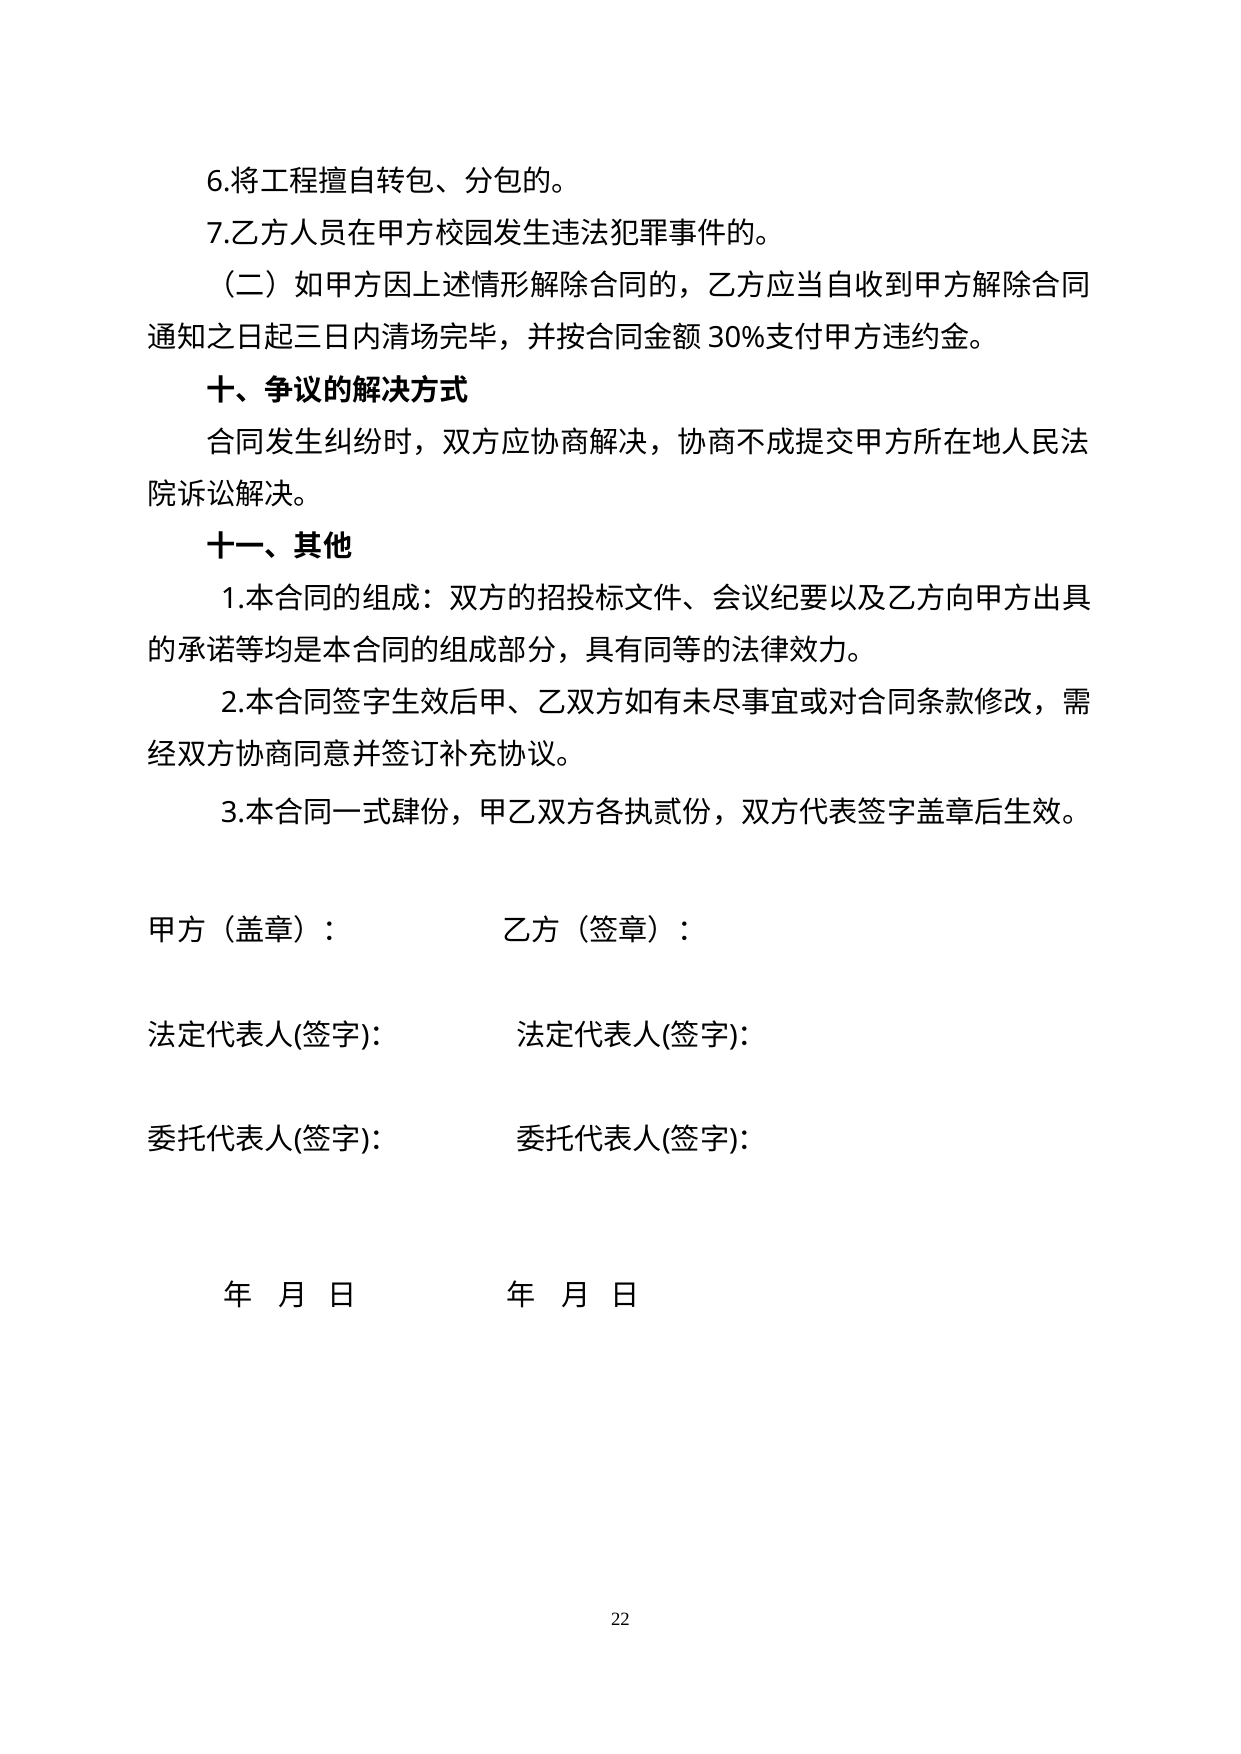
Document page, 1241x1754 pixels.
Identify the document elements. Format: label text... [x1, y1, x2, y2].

text 6.将工程擅自转包、分包的。 [148, 150, 1092, 202]
text 委托代表人(签字)： 委托代表人(签字)： [148, 1107, 1092, 1159]
text 十一、其他 [148, 514, 1092, 567]
text 7.乙方人员在甲方校园发生违法犯罪事件的。 [148, 202, 1092, 254]
text 1.本合同的组成：双方的招投标文件、会议纪要以及乙方向甲方出具的承诺等均是本合同的组成部分，具有同等的法律效力。 [148, 567, 1092, 671]
text 合同发生纠纷时，双方应协商解决，协商不成提交甲方所在地人民法院诉讼解决。 [148, 410, 1092, 514]
text 十、争议的解决方式 [148, 358, 1092, 410]
text 年 月 日 年 月 日 [148, 1264, 1034, 1316]
text 2.本合同签字生效后甲、乙双方如有未尽事宜或对合同条款修改，需经双方协商同意并签订补充协议。 [148, 671, 1092, 775]
text （二）如甲方因上述情形解除合同的，乙方应当自收到甲方解除合同通知之日起三日内清场完毕，并按合同金额30%支付甲方违约金。 [148, 254, 1092, 358]
text 甲方（盖章）： 乙方（签章）： [148, 899, 1092, 951]
text 3.本合同一式肆份，甲乙双方各执贰份，双方代表签字盖章后生效。 [148, 791, 1092, 831]
text 法定代表人(签字)： 法定代表人(签字)： [148, 1003, 1092, 1055]
